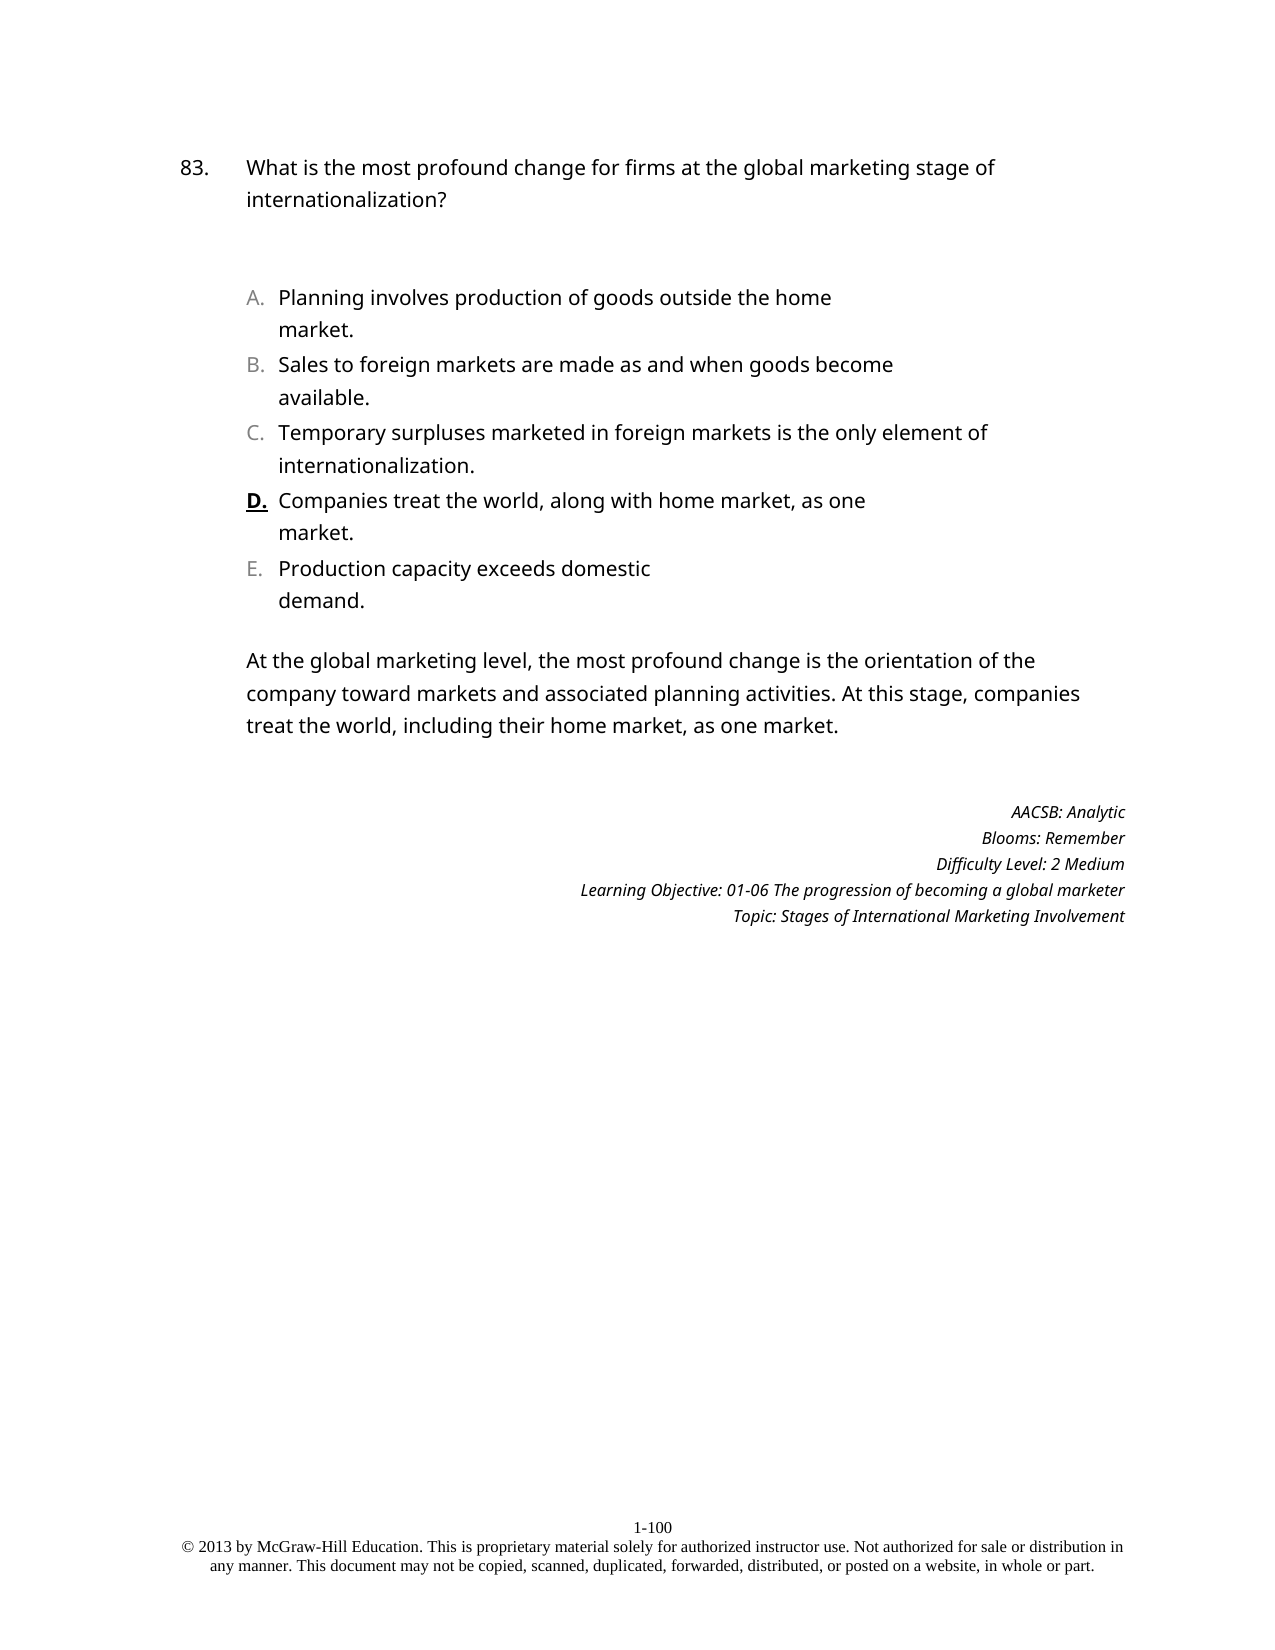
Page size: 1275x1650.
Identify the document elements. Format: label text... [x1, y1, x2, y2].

table_header AACSB: Analytic Blooms: Remember Difficulty Level: 2 Medium Learning Objective: 01-06 The progression of becoming a global marketer Topic: Stages of International Marketing Involvement [180, 801, 1125, 964]
table_header What is the most profound change for firms at the global marketing stage of internationalization? At the global marketing level, the most profound change is the orientation of the company toward markets and associated planning activities. At this stage, companies treat the world, including their home market, as one market. [246, 153, 1125, 771]
table_header 83. [180, 153, 246, 771]
